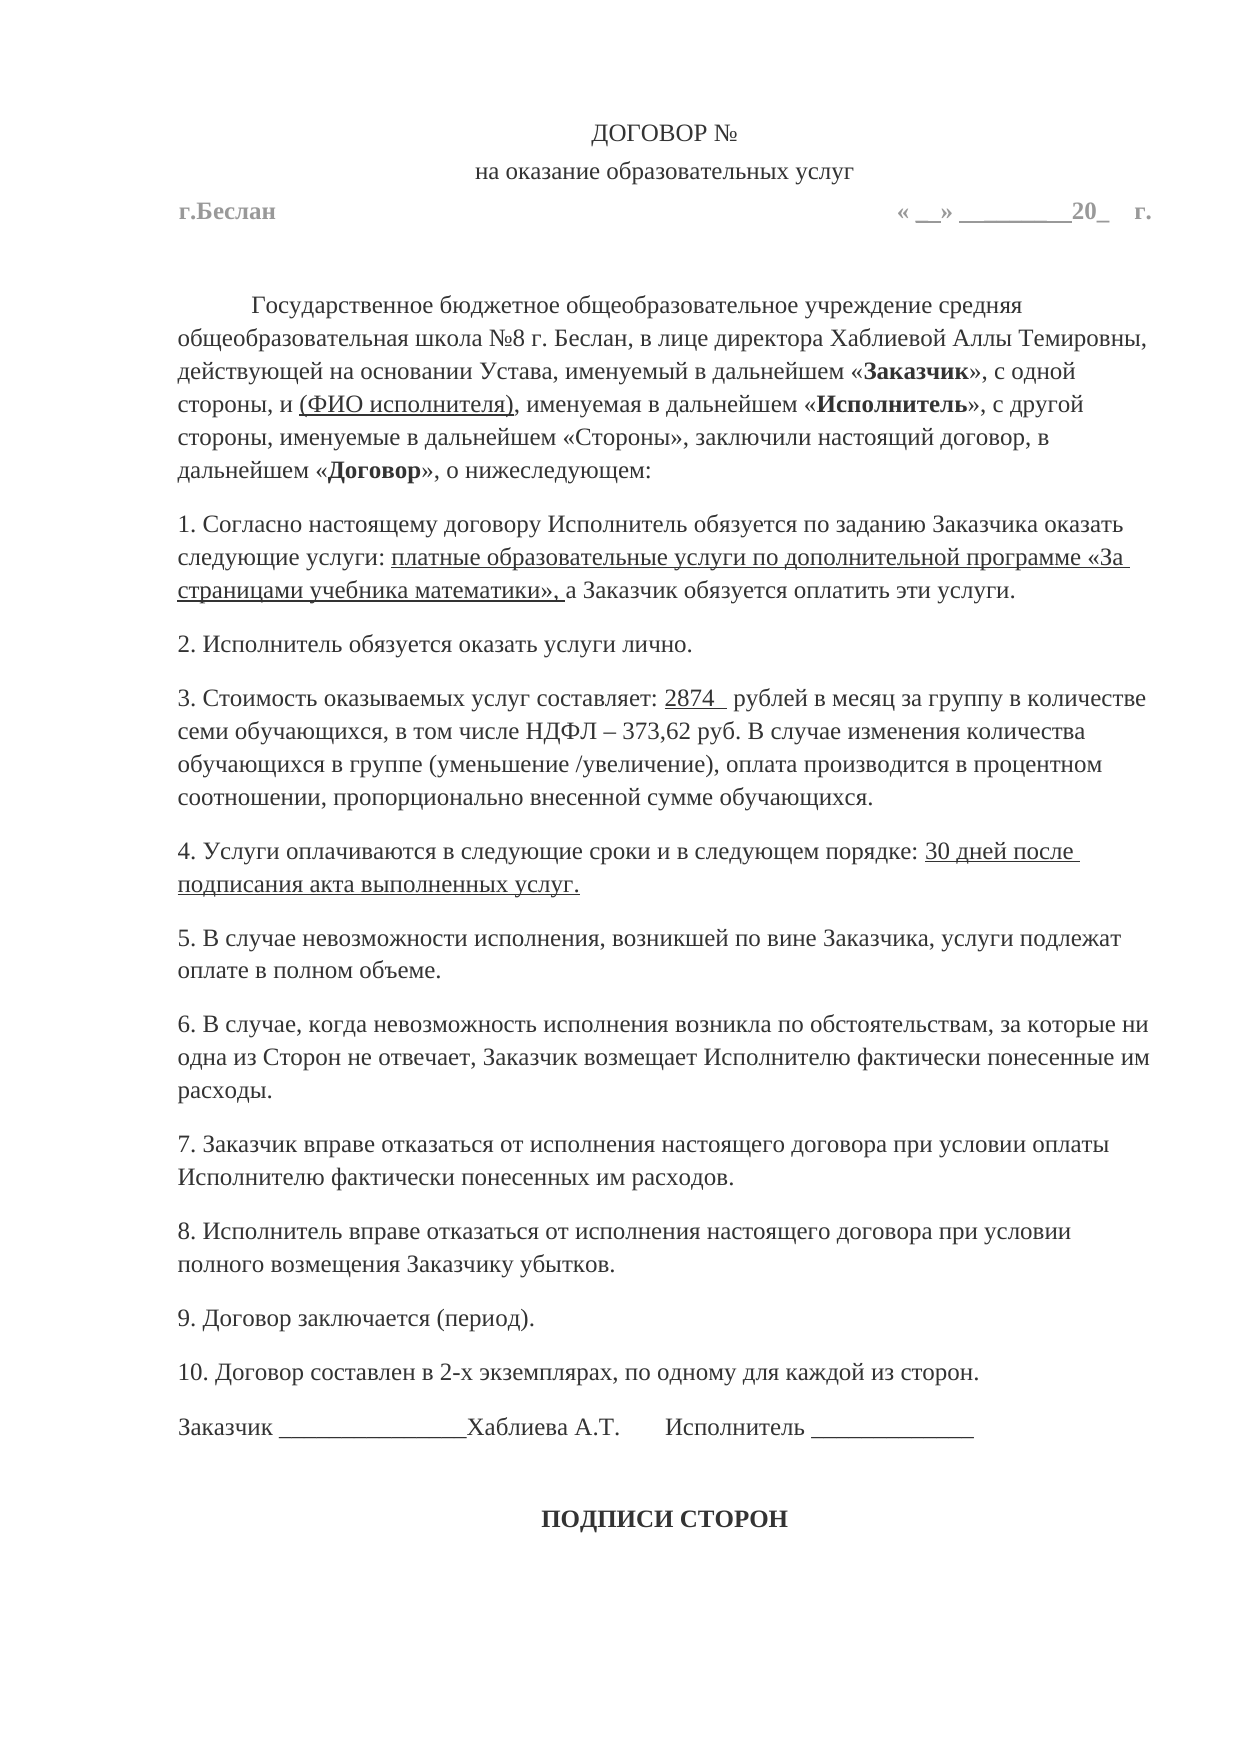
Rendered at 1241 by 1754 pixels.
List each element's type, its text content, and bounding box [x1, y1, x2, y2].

text 3. Стоимость оказываемых услуг составляет: 2874 рублей в месяц за группу в количестве семи обучающихся, в том числе НДФЛ – 373,62 руб. В случае изменения количества обучающихся в группе (уменьшение /увеличение), оплата производится в процентном соотношении, пропорционально внесенной сумме обучающихся. [177, 683, 1152, 811]
text 8. Исполнитель вправе отказаться от исполнения настоящего договора при условии полного возмещения Заказчику убытков. [177, 1216, 1152, 1278]
table_header Исполнитель _____________ [665, 1412, 1151, 1451]
text Государственное бюджетное общеобразовательное учреждение средняя общеобразовательная школа №8 г. Беслан, в лице директора Хаблиевой Аллы Темировны, действующей на основании Устава, именуемый в дальнейшем «Заказчик», с одной стороны, и (ФИО исполнителя), именуемая в дальнейшем «Исполнитель», с другой стороны, именуемые в дальнейшем «Стороны», заключили настоящий договор, в дальнейшем «Договор», о нижеследующем: [177, 290, 1152, 484]
text 1. Согласно настоящему договору Исполнитель обязуется по заданию Заказчика оказать следующие услуги: платные образовательные услуги по дополнительной программе «За страницами учебника математики», а Заказчик обязуется оплатить эти услуги. [177, 509, 1152, 604]
text 9. Договор заключается (период). [177, 1303, 1152, 1332]
table_header Заказчик _______________Хаблиева А.Т. [178, 1412, 664, 1451]
text 5. В случае невозможности исполнения, возникшей по вине Заказчика, услуги подлежат оплате в полном объеме. [177, 923, 1152, 984]
text 10. Договор составлен в 2-х экземплярах, по одному для каждой из сторон. [177, 1357, 1152, 1386]
text ПОДПИСИ СТОРОН [177, 1504, 1152, 1533]
text 2. Исполнитель обязуется оказать услуги лично. [177, 629, 1152, 658]
text ДОГОВОР № [177, 118, 1152, 147]
text на оказание образовательных услуг [177, 156, 1152, 185]
text 4. Услуги оплачиваются в следующие сроки и в следующем порядке: 30 дней после подписания акта выполненных услуг. [177, 836, 1152, 897]
table_header « _ » _____ 20_ г. [667, 196, 1152, 235]
text 7. Заказчик вправе отказаться от исполнения настоящего договора при условии оплаты Исполнителю фактически понесенных им расходов. [177, 1129, 1152, 1191]
text 6. В случае, когда невозможность исполнения возникла по обстоятельствам, за которые ни одна из Сторон не отвечает, Заказчик возмещает Исполнителю фактически понесенные им расходы. [177, 1009, 1152, 1104]
table_header г.Беслан [179, 196, 666, 235]
